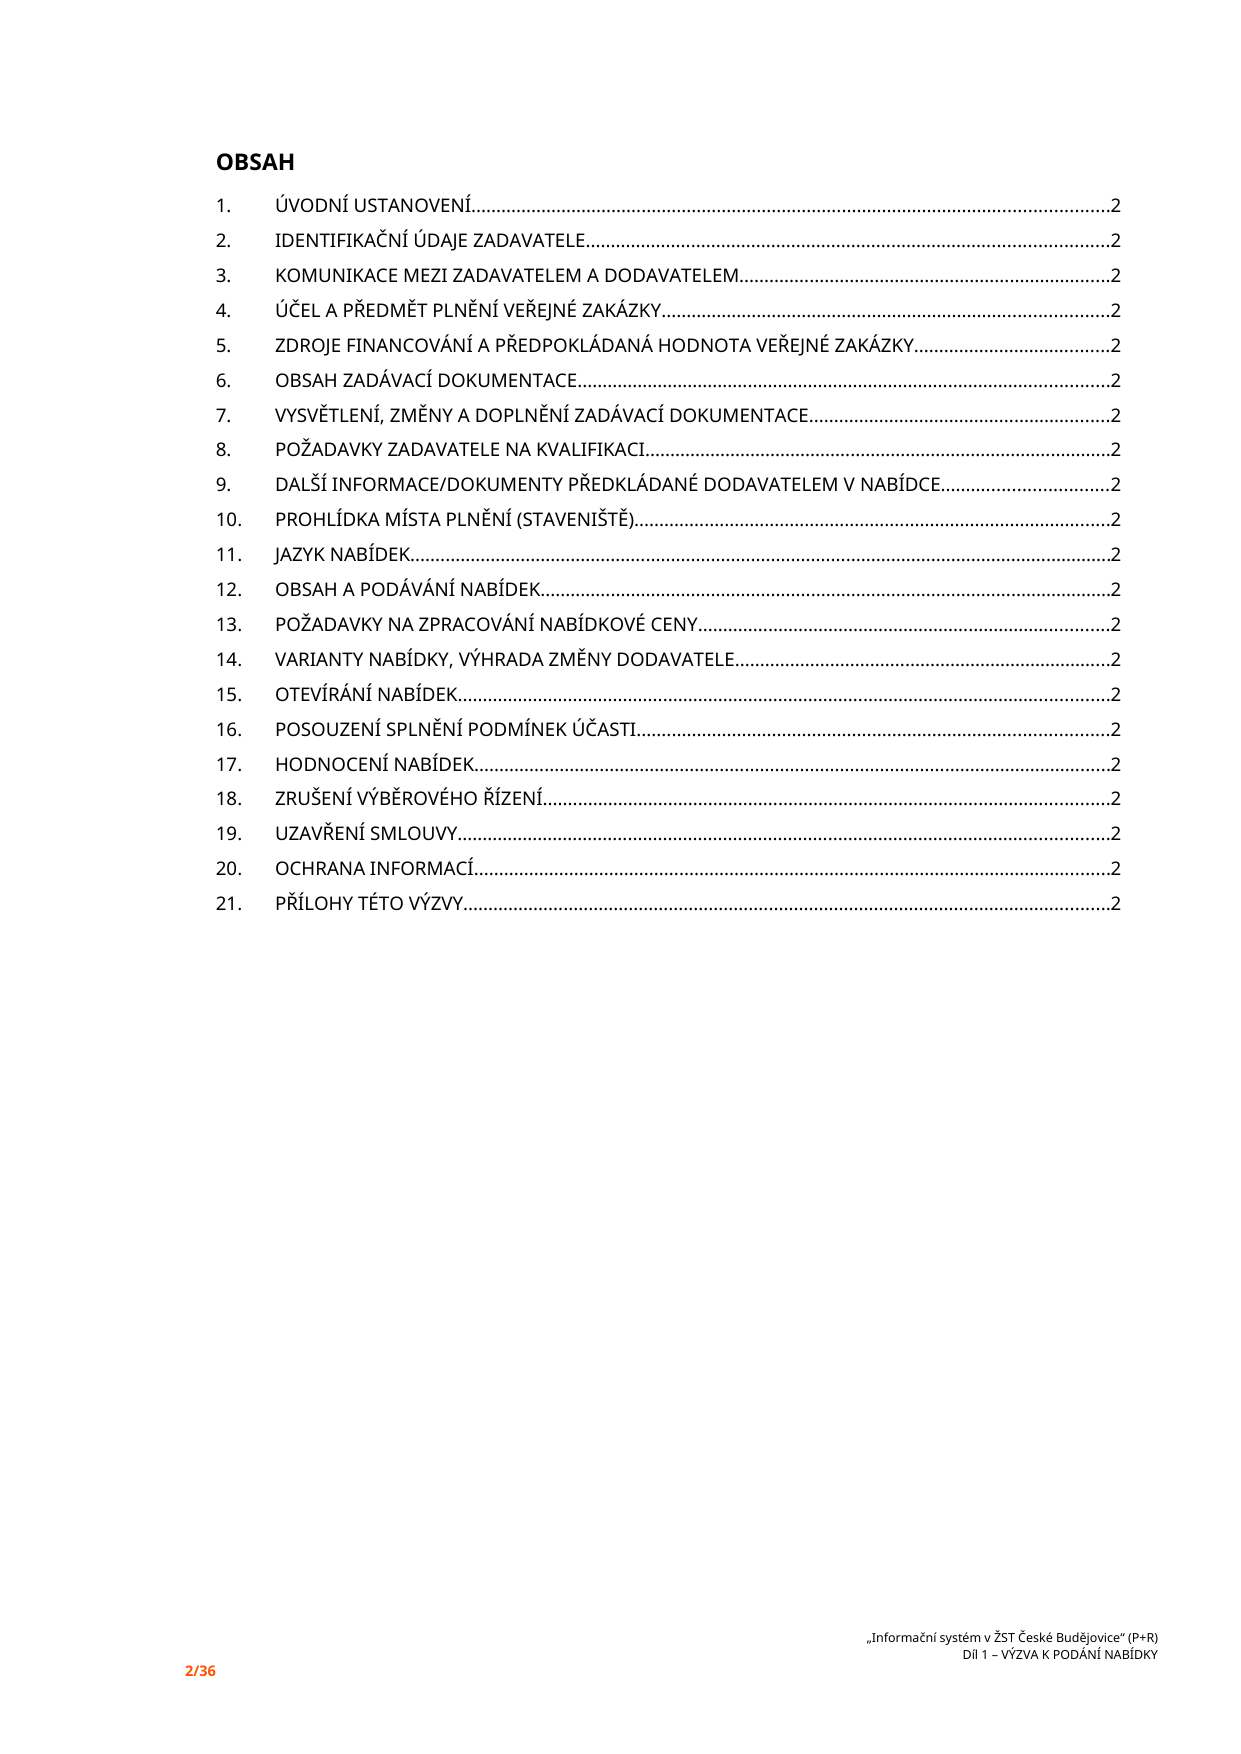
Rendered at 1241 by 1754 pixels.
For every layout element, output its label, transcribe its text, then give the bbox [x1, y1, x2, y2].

text 8. POŽADAVKY ZADAVATELE NA KVALIFIKACI 2 [216, 437, 1122, 462]
text 18. ZRUŠENÍ VÝBĚROVÉHO ŘÍZENÍ 2 [216, 786, 1122, 811]
text 11. JAZYK NABÍDEK 2 [216, 541, 1122, 567]
text 17. HODNOCENÍ NABÍDEK 2 [216, 751, 1122, 776]
text 5. ZDROJE FINANCOVÁNÍ A PŘEDPOKLÁDANÁ HODNOTA VEŘEJNÉ ZAKÁZKY 2 [216, 332, 1122, 358]
text 9. DALŠÍ INFORMACE/DOKUMENTY PŘEDKLÁDANÉ DODAVATELEM V NABÍDCE 2 [216, 472, 1122, 497]
text 10. PROHLÍDKA MÍSTA PLNĚNÍ (STAVENIŠTĚ) 2 [216, 507, 1122, 532]
text 19. UZAVŘENÍ SMLOUVY 2 [216, 821, 1122, 846]
text 4. ÚČEL A PŘEDMĚT PLNĚNÍ VEŘEJNÉ ZAKÁZKY 2 [216, 297, 1122, 323]
text 15. OTEVÍRÁNÍ NABÍDEK 2 [216, 681, 1122, 707]
text Obsah [216, 146, 1122, 177]
text 16. POSOUZENÍ SPLNĚNÍ PODMÍNEK ÚČASTI 2 [216, 716, 1122, 741]
text 21. PŘÍLOHY TÉTO VÝZVY 2 [216, 890, 1122, 916]
text 7. VYSVĚTLENÍ, ZMĚNY A DOPLNĚNÍ ZADÁVACÍ DOKUMENTACE 2 [216, 402, 1122, 427]
text 13. POŽADAVKY NA ZPRACOVÁNÍ NABÍDKOVÉ CENY 2 [216, 611, 1122, 637]
text 12. OBSAH A PODÁVÁNÍ NABÍDEK 2 [216, 576, 1122, 602]
text 3. KOMUNIKACE MEZI ZADAVATELEM a DODAVATELEM 2 [216, 262, 1122, 288]
text 2. IDENTIFIKAČNÍ ÚDAJE ZADAVATELE 2 [216, 227, 1122, 253]
text 14. VARIANTY NABÍDKY, VÝHRADA ZMĚNY DODAVATELE 2 [216, 646, 1122, 672]
text 6. OBSAH ZADÁVACÍ DOKUMENTACE 2 [216, 367, 1122, 392]
text 1. ÚVODNÍ USTANOVENÍ 2 [216, 192, 1122, 218]
text 20. OCHRANA INFORMACÍ 2 [216, 856, 1122, 881]
